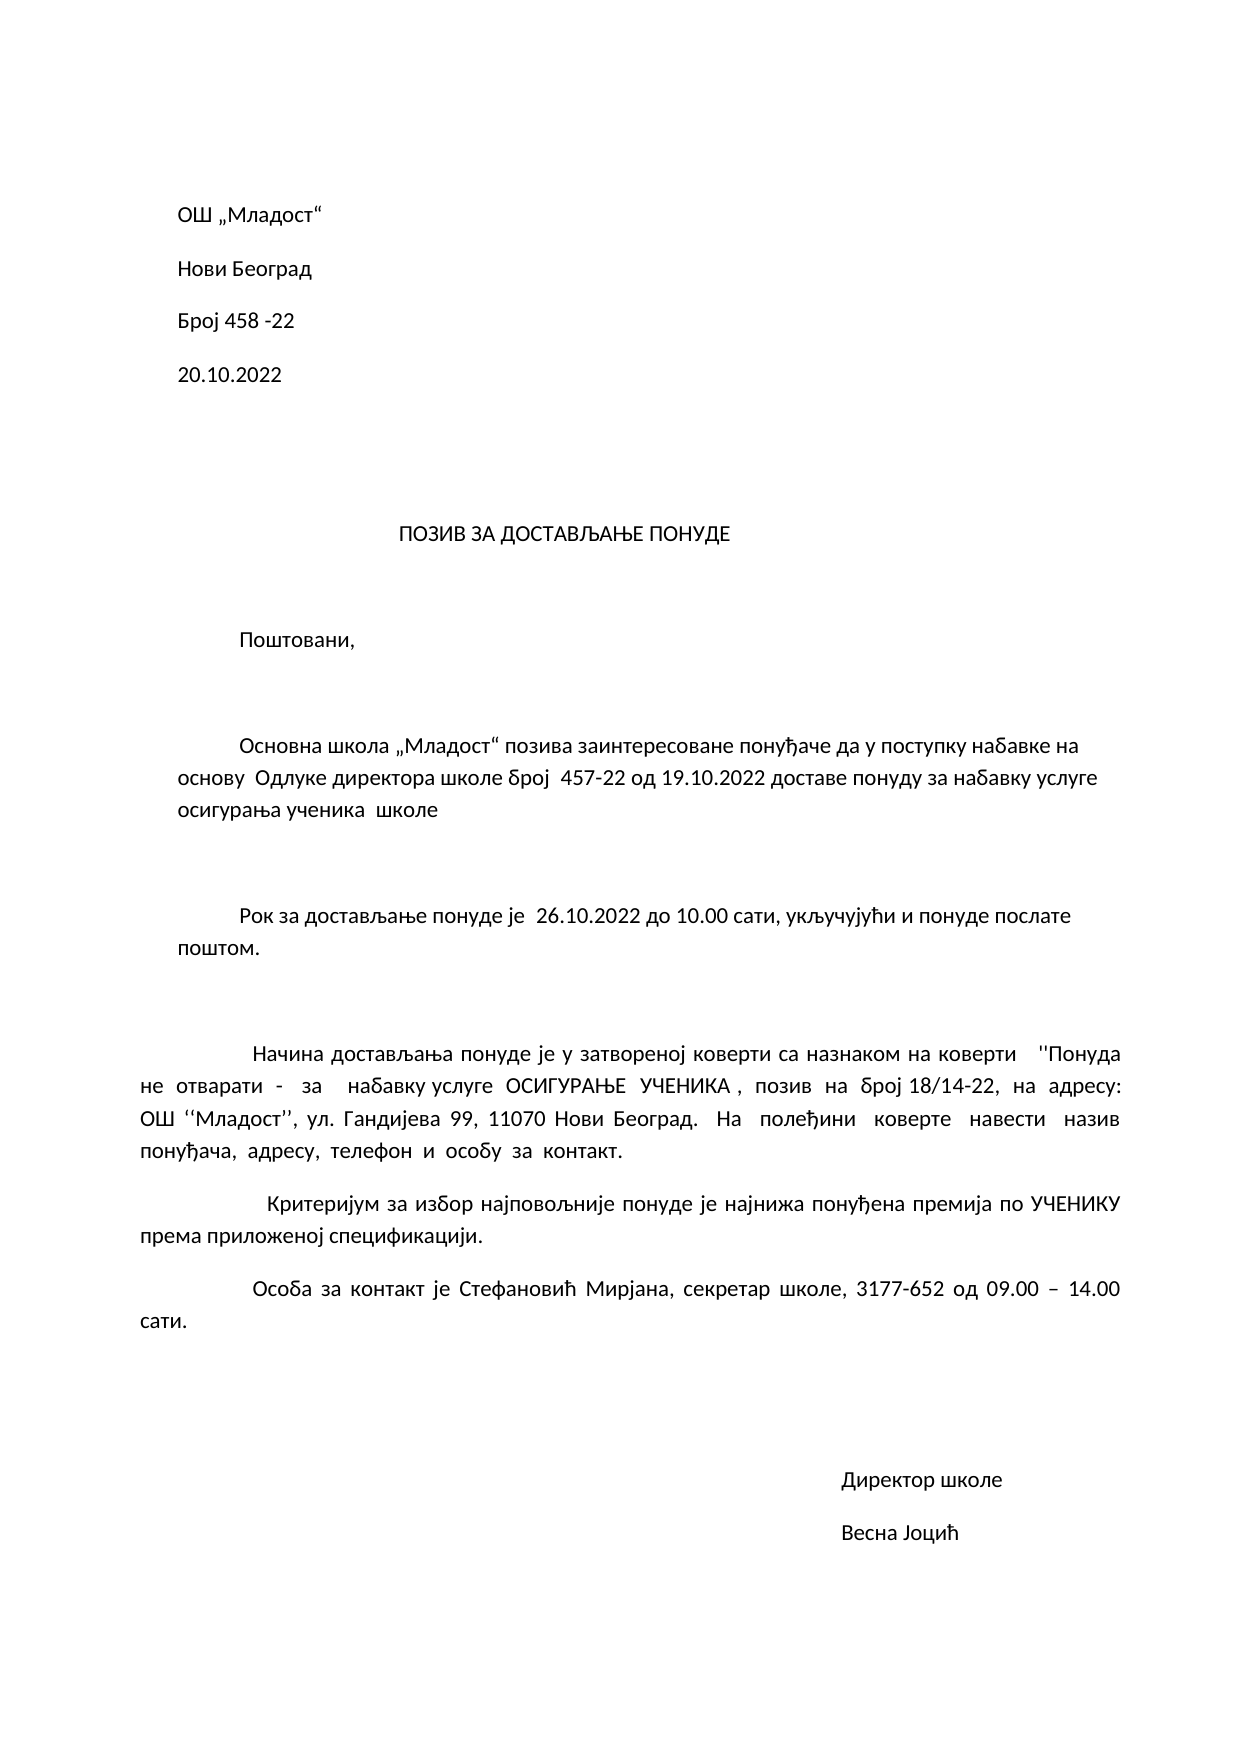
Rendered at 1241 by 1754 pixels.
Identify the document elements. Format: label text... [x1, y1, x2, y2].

text Директор школе [140, 1466, 1122, 1493]
text ПОЗИВ ЗА ДОСТАВЉАЊЕ ПОНУДЕ [177, 519, 1122, 547]
text Начина достављања понуде је у затвореној коверти са назнаком на коверти ''Понуда не отварати - за набавку услуге ОСИГУРАЊЕ УЧЕНИКА , позив на број 18/14-22, на адресу: ОШ ‘‘Младост’’, ул. Гандијева 99, 11070 Нови Београд. На полеђини коверте навести назив понуђача, адресу, телефон и особу за контакт. [140, 1039, 1122, 1164]
text Критеријум за избор најповољније понуде је најнижа понуђена премија по УЧЕНИКУ према приложеној спецификацији. [140, 1189, 1122, 1249]
text Поштовани, [177, 625, 1122, 653]
text Нови Београд [177, 254, 1122, 282]
text Рок за достављање понуде је 26.10.2022 до 10.00 сати, укључујући и понуде послате поштом. [177, 901, 1122, 961]
text Основна школа „Младост“ позива заинтересоване понуђаче да у поступку набавке на основу Одлуке директора школе број 457-22 од 19.10.2022 доставе понуду за набавку услуге осигурања ученика школе [177, 731, 1122, 823]
text ОШ „Младост“ [177, 201, 1122, 229]
text Весна Јоцић [140, 1518, 1122, 1547]
text 20.10.2022 [177, 360, 1122, 388]
text Број 458 -22 [177, 307, 1122, 335]
text Особа за контакт је Стефановић Мирјана, секретар школе, 3177-652 од 09.00 – 14.00 сати. [140, 1274, 1122, 1334]
